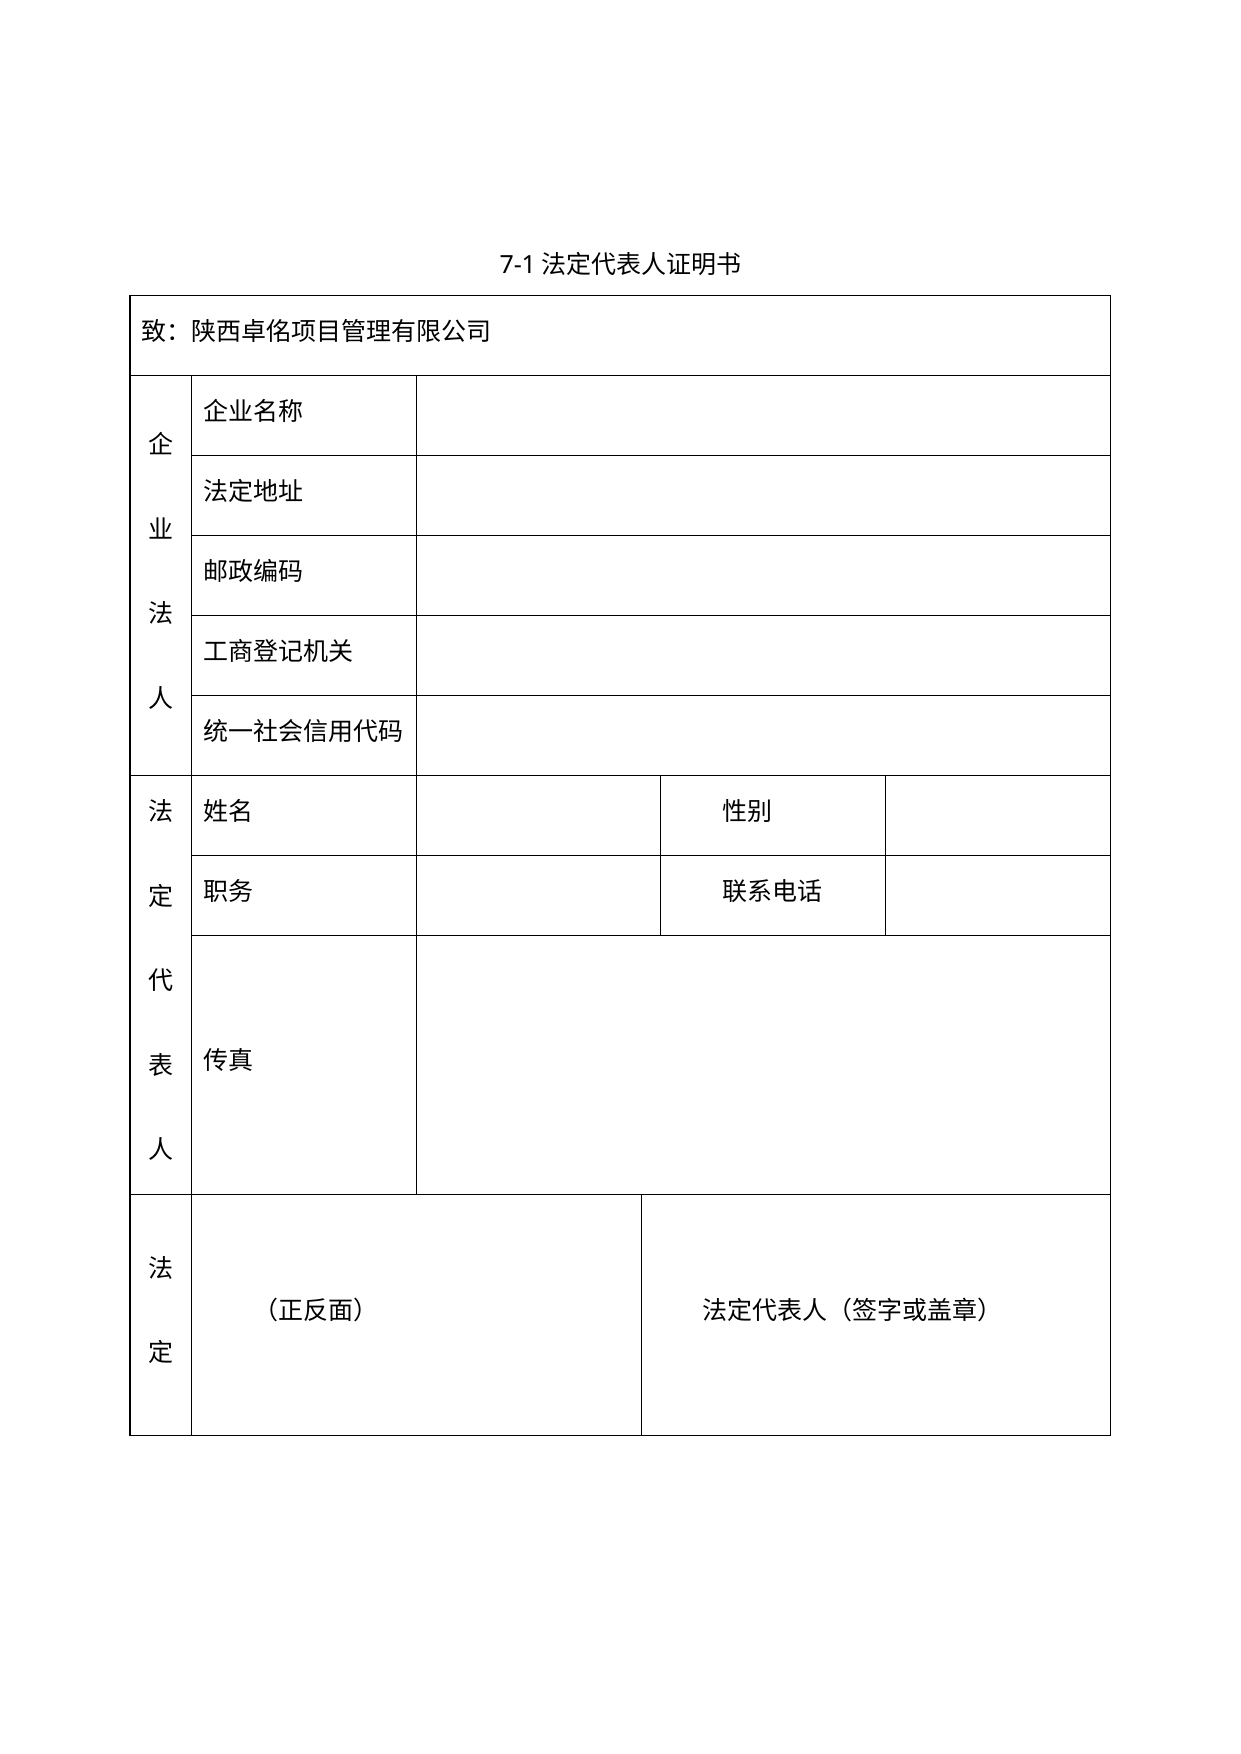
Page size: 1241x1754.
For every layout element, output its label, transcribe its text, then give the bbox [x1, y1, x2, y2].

table_cell 联系电话 [661, 856, 885, 935]
table_cell [886, 776, 1110, 855]
table_cell [417, 536, 1110, 615]
table_cell [417, 856, 660, 935]
table_cell [417, 616, 1110, 695]
table_cell （正反面） [192, 1195, 641, 1435]
table_cell [886, 856, 1110, 935]
table_cell [417, 936, 1110, 1194]
table_cell 职务 [192, 856, 416, 935]
table_cell [417, 776, 660, 855]
table_cell 法 定 代 表 人 [131, 776, 191, 1194]
table_cell 企 业 法 人 [131, 376, 191, 775]
table_cell 法定代表人（签字或盖章） [642, 1195, 1110, 1435]
table_cell [417, 696, 1110, 775]
table_cell 姓名 [192, 776, 416, 855]
text 7-1法定代表人证明书 [188, 229, 1052, 295]
table_cell [417, 376, 1110, 455]
table_cell 统一社会信用代码 [192, 696, 416, 775]
table_header 致：陕西卓佲项目管理有限公司 [131, 296, 1110, 375]
table_cell 邮政编码 [192, 536, 416, 615]
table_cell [131, 1195, 191, 1435]
table_cell 法定地址 [192, 456, 416, 535]
table_cell 传真 [192, 936, 416, 1194]
table_cell 工商登记机关 [192, 616, 416, 695]
table_cell [417, 456, 1110, 535]
table_cell 性别 [661, 776, 885, 855]
table_cell 企业名称 [192, 376, 416, 455]
